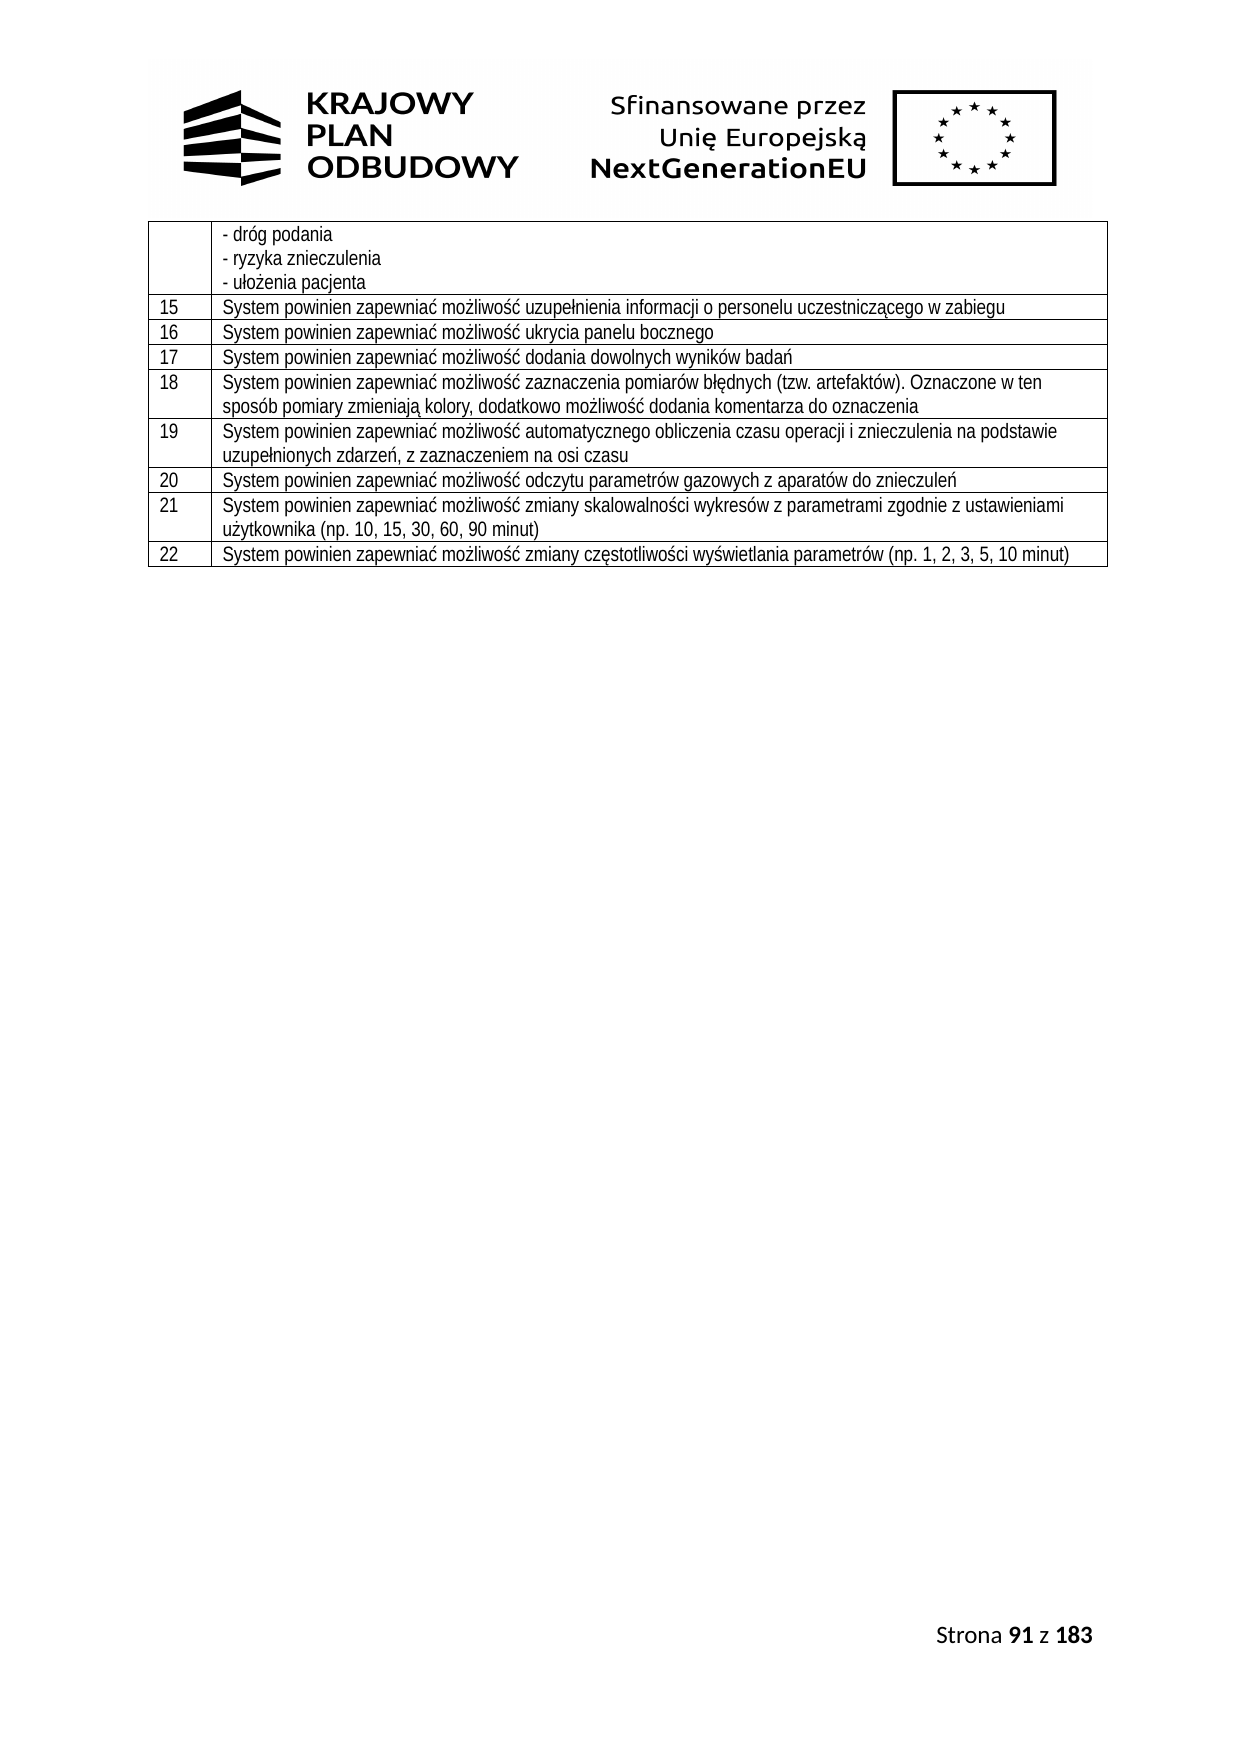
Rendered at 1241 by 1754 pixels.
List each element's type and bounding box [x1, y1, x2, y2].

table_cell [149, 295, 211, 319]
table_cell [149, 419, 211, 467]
picture [147, 59, 1093, 218]
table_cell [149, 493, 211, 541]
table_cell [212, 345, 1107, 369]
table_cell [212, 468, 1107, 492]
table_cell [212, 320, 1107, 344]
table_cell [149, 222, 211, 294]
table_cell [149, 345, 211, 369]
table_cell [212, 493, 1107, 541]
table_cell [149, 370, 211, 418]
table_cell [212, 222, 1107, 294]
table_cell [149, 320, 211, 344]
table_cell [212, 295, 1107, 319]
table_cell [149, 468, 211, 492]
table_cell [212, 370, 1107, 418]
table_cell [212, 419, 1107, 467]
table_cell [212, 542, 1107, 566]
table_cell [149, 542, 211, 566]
